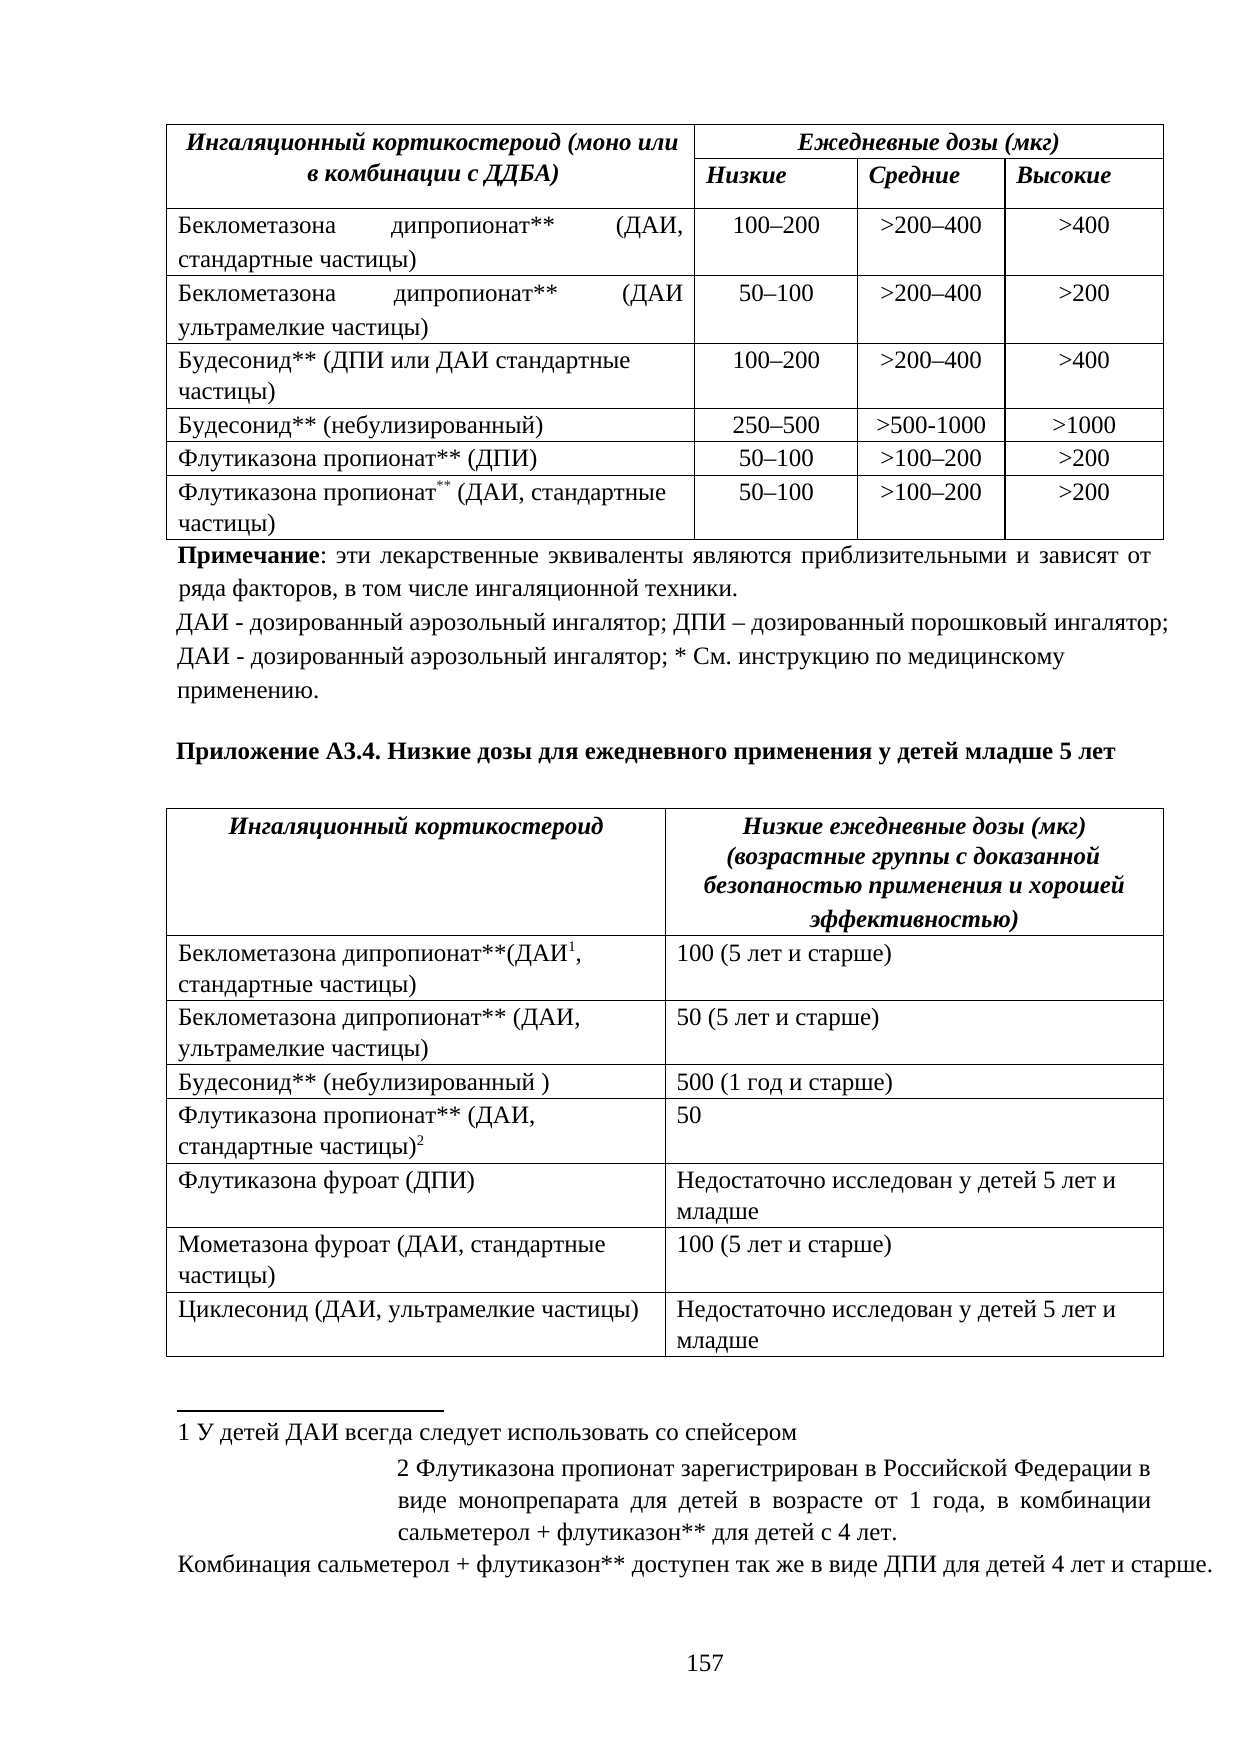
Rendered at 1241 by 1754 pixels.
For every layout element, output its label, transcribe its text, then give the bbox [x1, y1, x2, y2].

table_cell Циклесонид (ДАИ, ультрамелкие частицы) [167, 1293, 665, 1356]
table_cell Флутиказона пропионат** (ДПИ) [167, 442, 694, 474]
text ДАИ - дозированный аэрозольный ингалятор; ДПИ – дозированный порошковый ингалятор; ДАИ - дозированный аэрозольный ингалятор; * См. инструкцию по медицинскому применению. [176, 607, 1171, 704]
table_cell >200 [1006, 276, 1163, 343]
table_cell Беклометазона дипропионат**(ДАИ, стандартные частицы) [167, 936, 665, 1000]
table_cell >200 [1006, 442, 1163, 474]
table_cell Будесонид** (ДПИ или ДАИ стандартные частицы) [167, 344, 694, 407]
table_cell Будесонид** (небулизированный) [167, 409, 694, 441]
table_cell 100–200 [695, 209, 857, 275]
table_cell >400 [1006, 344, 1163, 407]
table_cell >200 [1006, 476, 1163, 539]
table_cell >400 [1006, 209, 1163, 275]
table_cell Беклометазона дипропионат** (ДАИ, ультрамелкие частицы) [167, 1001, 665, 1064]
table_cell Средние [858, 159, 1004, 208]
table_cell 100 (5 лет и старше) [666, 1228, 1163, 1292]
table_header Низкие ежедневные дозы (мкг) (возрастные группы с доказанной безопаностью применения и хорошей эффективностью) [666, 809, 1163, 935]
table_cell Недостаточно исследован у детей 5 лет и младше [666, 1164, 1163, 1227]
table_cell 50 (5 лет и старше) [666, 1001, 1163, 1064]
table_cell Беклометазона дипропионат** (ДАИ, стандартные частицы) [167, 209, 694, 275]
table_cell >500-1000 [858, 409, 1004, 441]
table_cell Будесонид** (небулизированный ) [167, 1065, 665, 1098]
table_cell 500 (1 год и старше) [666, 1065, 1163, 1098]
table_header Ингаляционный кортикостероид (моно или в комбинации с ДДБА) [167, 125, 694, 208]
table_cell Высокие [1006, 159, 1163, 208]
table_cell 50–100 [695, 476, 857, 539]
table_cell Мометазона фуроат (ДАИ, стандартные частицы) [167, 1228, 665, 1292]
table_cell 100–200 [695, 344, 857, 407]
subtitle Приложение А3.4. Низкие дозы для ежедневного применения у детей младше 5 лет [176, 736, 1239, 765]
table_cell 50 [666, 1099, 1163, 1162]
table_cell >1000 [1006, 409, 1163, 441]
table_header Ежедневные дозы (мкг) [695, 125, 1163, 158]
table_cell Недостаточно исследован у детей 5 лет и младше [666, 1293, 1163, 1356]
table_cell >200–400 [858, 209, 1004, 275]
table_cell Низкие [695, 159, 857, 208]
table_cell >200–400 [858, 276, 1004, 343]
table_cell >100–200 [858, 442, 1004, 474]
table_header Ингаляционный кортикостероид [167, 809, 665, 935]
table_cell Флутиказона пропионат** (ДАИ, стандартные частицы) [167, 1099, 665, 1162]
table_cell 50–100 [695, 276, 857, 343]
table_cell 250–500 [695, 409, 857, 441]
table_cell 50–100 [695, 442, 857, 474]
table_cell Флутиказона пропионат** (ДАИ, стандартные частицы) [167, 476, 694, 539]
table_cell Беклометазона дипропионат** (ДАИ ультрамелкие частицы) [167, 276, 694, 343]
table_cell 100 (5 лет и старше) [666, 936, 1163, 1000]
table_cell >100–200 [858, 476, 1004, 539]
table_cell Флутиказона фуроат (ДПИ) [167, 1164, 665, 1227]
text Примечание: эти лекарственные эквиваленты являются приблизительными и зависят от ряда факторов, в том числе ингаляционной техники. [177, 540, 1153, 602]
table_cell >200–400 [858, 344, 1004, 407]
